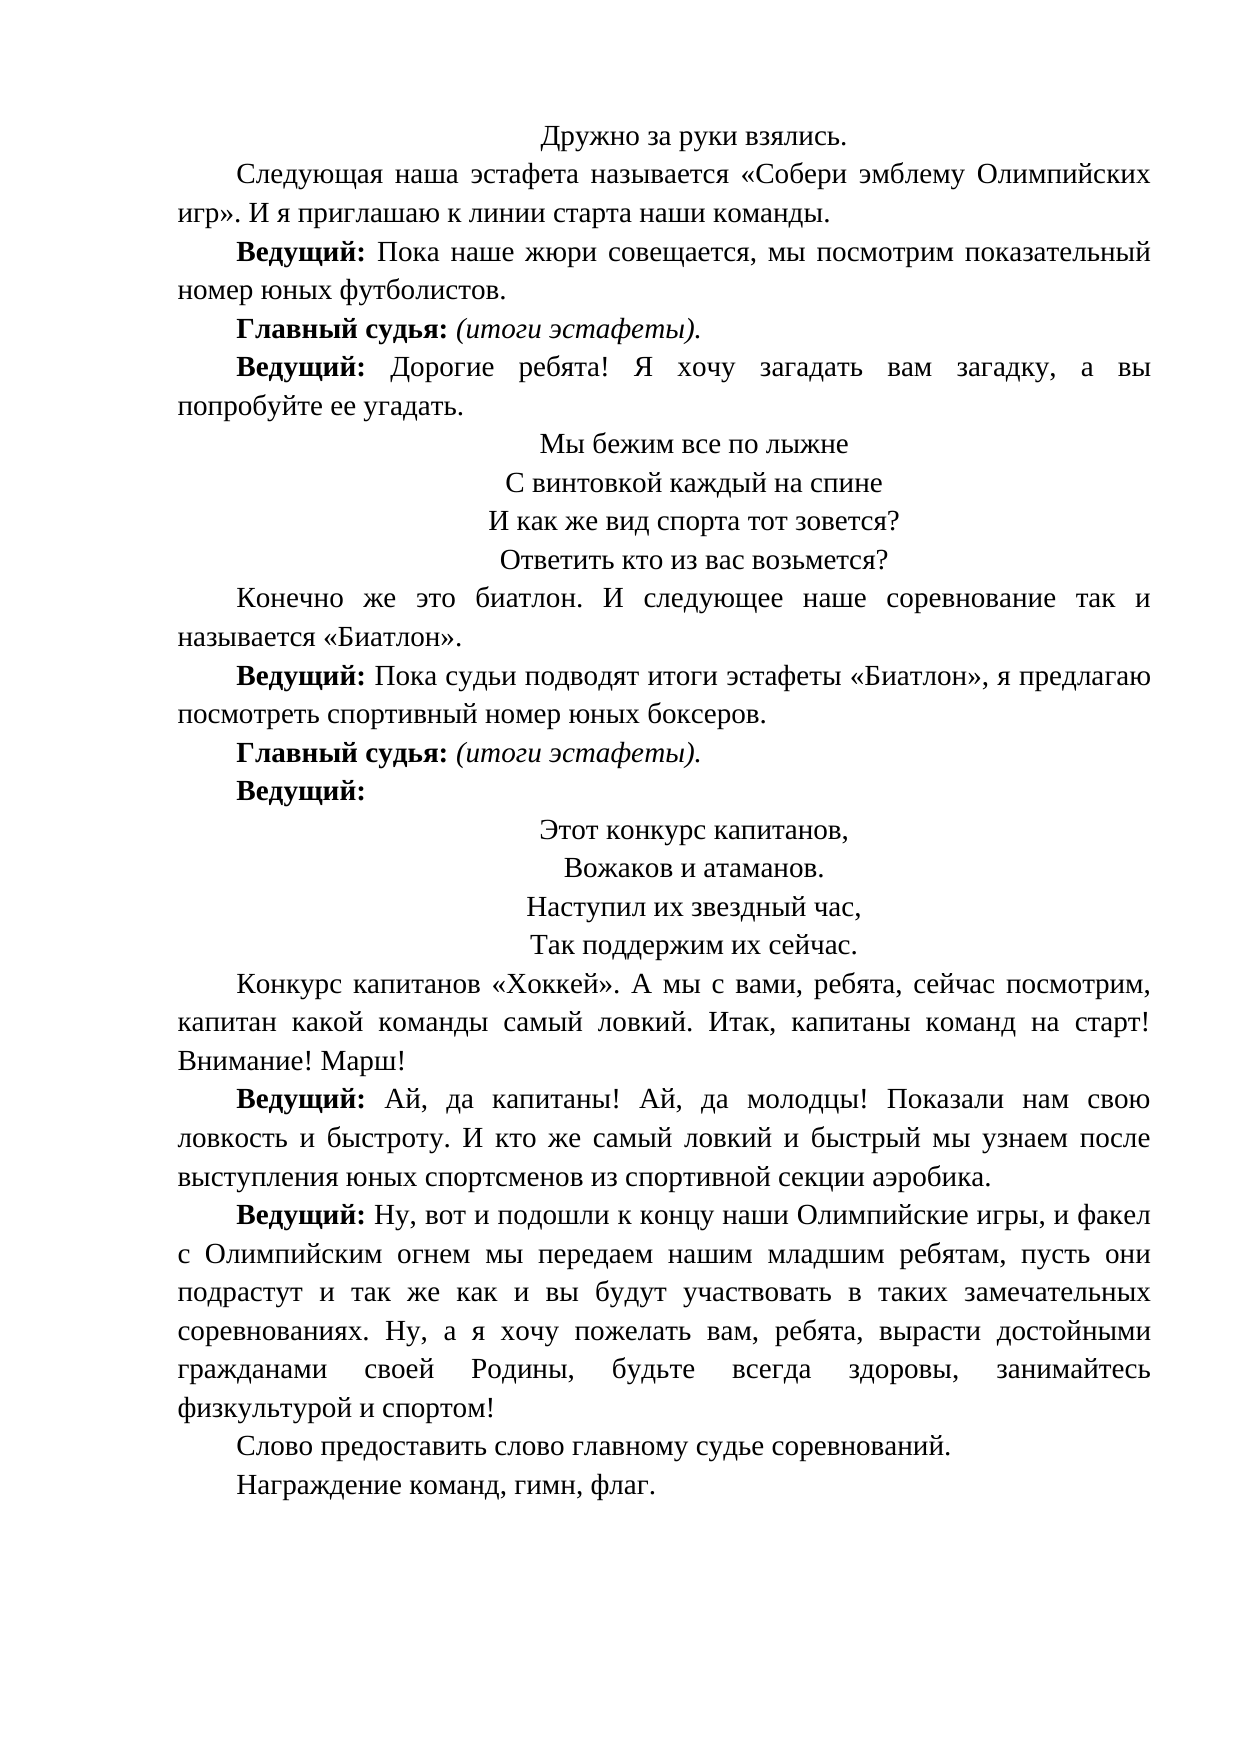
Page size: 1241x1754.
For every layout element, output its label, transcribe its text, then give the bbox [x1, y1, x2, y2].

text Конкурс капитанов «Хоккей». А мы с вами, ребята, сейчас посмотрим, капитан какой команды самый ловкий. Итак, капитаны команд на старт! Внимание! Марш! [177, 966, 1152, 1077]
text Главный судья: (итоги эстафеты). [177, 311, 1152, 344]
text Награждение команд, гимн, флаг. [177, 1467, 1152, 1501]
text Главный судья: (итоги эстафеты). [177, 735, 1152, 768]
text С винтовкой каждый на спине [177, 465, 1152, 498]
text Ведущий: Ай, да капитаны! Ай, да молодцы! Показали нам свою ловкость и быстроту. И кто же самый ловкий и быстрый мы узнаем после выступления юных спортсменов из спортивной секции аэробика. [177, 1082, 1152, 1192]
text Следующая наша эстафета называется «Собери эмблему Олимпийских игр». И я приглашаю к линии старта наши команды. [177, 157, 1152, 229]
text Этот конкурс капитанов, [177, 812, 1152, 845]
text Слово предоставить слово главному судье соревнований. [177, 1428, 1152, 1462]
text Конечно же это биатлон. И следующее наше соревнование так и называется «Биатлон». [177, 581, 1152, 653]
text И как же вид спорта тот зовется? [177, 503, 1152, 537]
text Ведущий: Пока наше жюри совещается, мы посмотрим показательный номер юных футболистов. [177, 234, 1152, 306]
text Ведущий: Ну, вот и подошли к концу наши Олимпийские игры, и факел с Олимпийским огнем мы передаем нашим младшим ребятам, пусть они подрастут и так же как и вы будут участвовать в таких замечательных соревнованиях. Ну, а я хочу пожелать вам, ребята, вырасти достойными гражданами своей Родины, будьте всегда здоровы, занимайтесь физкультурой и спортом! [177, 1197, 1152, 1423]
text Мы бежим все по лыжне [177, 426, 1152, 460]
text Ответить кто из вас возьмется? [177, 542, 1152, 576]
text Ведущий: Дорогие ребята! Я хочу загадать вам загадку, а вы попробуйте ее угадать. [177, 349, 1152, 421]
text Ведущий: [177, 773, 1152, 807]
text Ведущий: Пока судьи подводят итоги эстафеты «Биатлон», я предлагаю посмотреть спортивный номер юных боксеров. [177, 658, 1152, 730]
text Вожаков и атаманов. [177, 850, 1152, 884]
text Дружно за руки взялись. [177, 118, 1152, 152]
text Так поддержим их сейчас. [177, 927, 1152, 961]
text Наступил их звездный час, [177, 889, 1152, 922]
